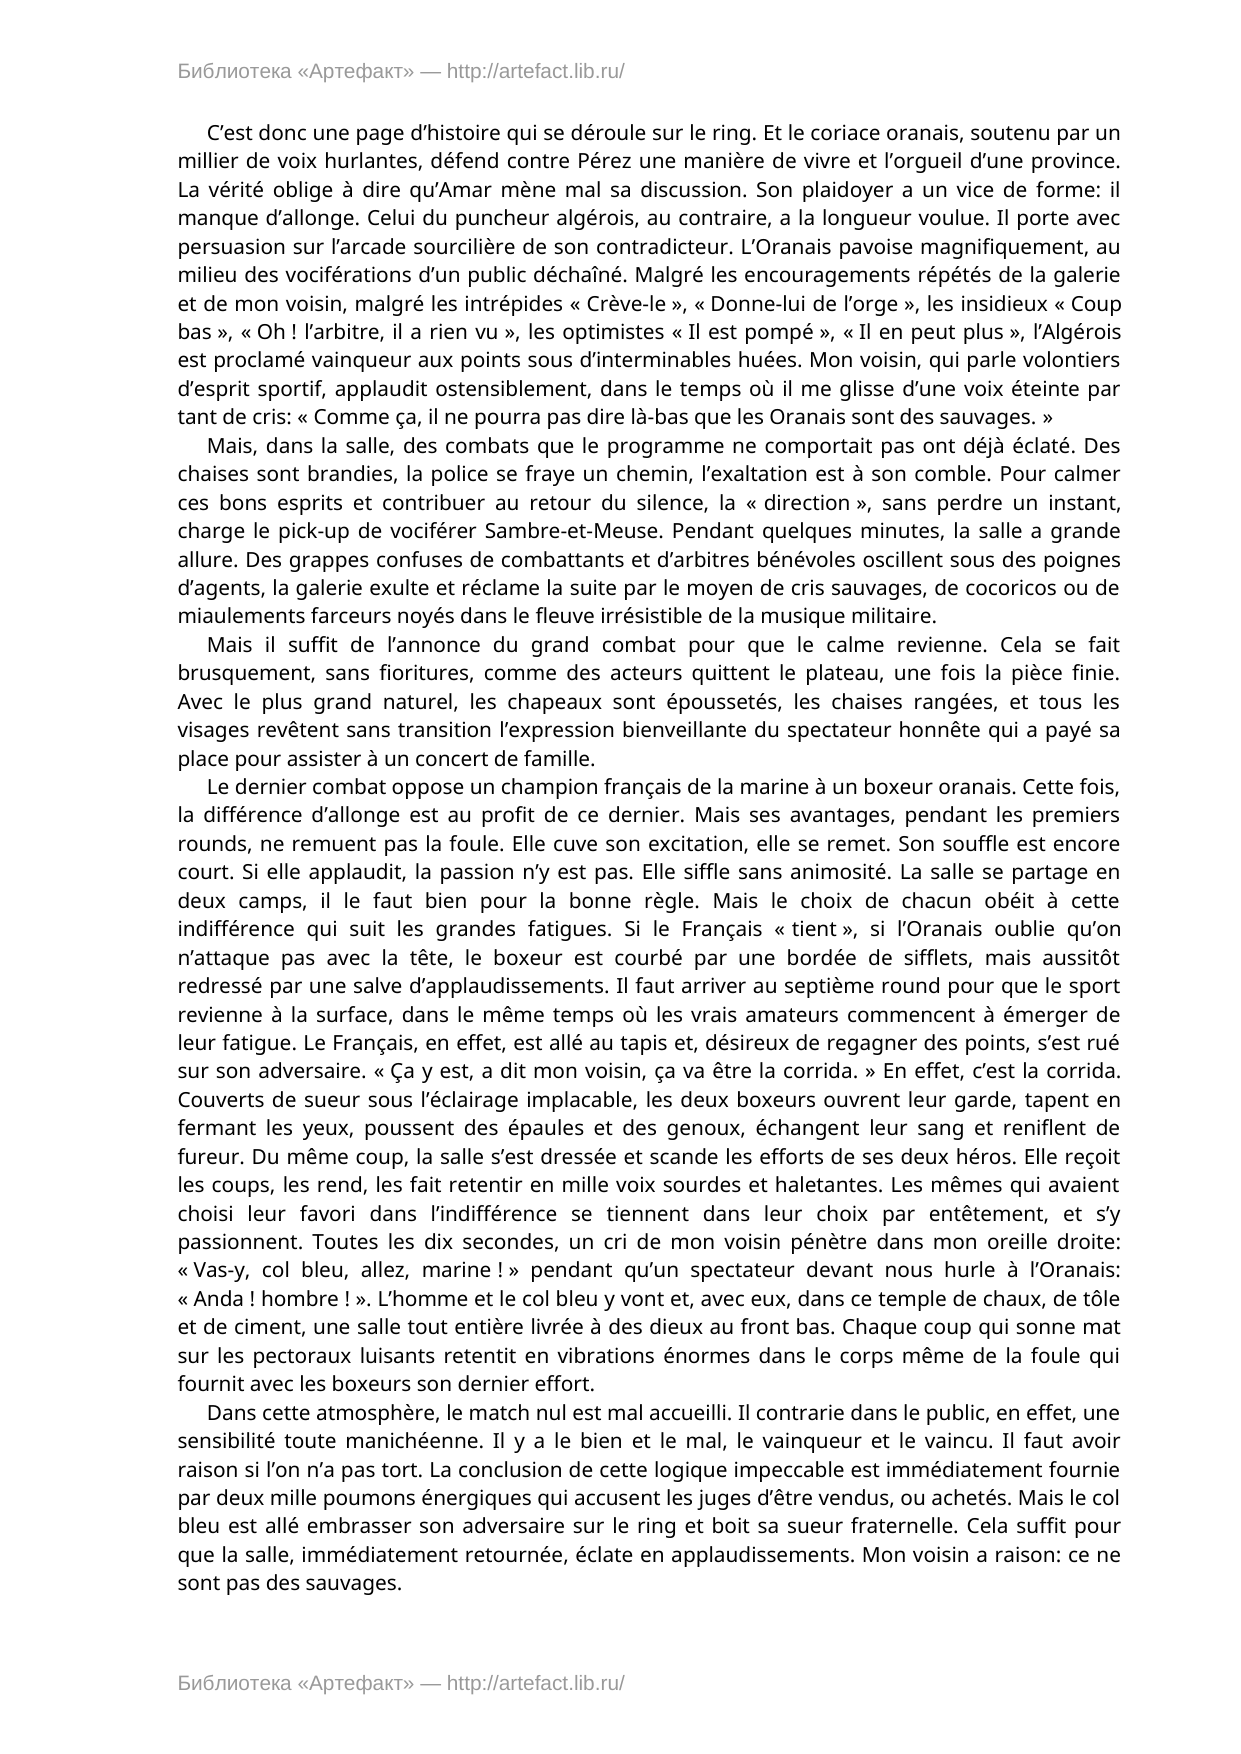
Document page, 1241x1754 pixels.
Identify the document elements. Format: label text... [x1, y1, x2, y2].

text Mais, dans la salle, des combats que le programme ne comportait pas ont déjà éclaté. Des chaises sont brandies, la police se fraye un chemin, l’exaltation est à son comble. Pour calmer ces bons esprits et contribuer au retour du silence, la « direction », sans perdre un instant, charge le pick-up de vociférer Sambre-et-Meuse. Pendant quelques minutes, la salle a grande allure. Des grappes confuses de combattants et d’arbitres bénévoles oscillent sous des poignes d’agents, la galerie exulte et réclame la suite par le moyen de cris sauvages, de cocoricos ou de miaulements farceurs noyés dans le fleuve irrésistible de la musique militaire. [177, 431, 1122, 630]
text C’est donc une page d’histoire qui se déroule sur le ring. Et le coriace oranais, soutenu par un millier de voix hurlantes, défend contre Pérez une manière de vivre et l’orgueil d’une province. La vérité oblige à dire qu’Amar mène mal sa discussion. Son plaidoyer a un vice de forme: il manque d’allonge. Celui du puncheur algérois, au contraire, a la longueur voulue. Il porte avec persuasion sur l’arcade sourcilière de son contradicteur. L’Oranais pavoise magnifiquement, au milieu des vociférations d’un public déchaîné. Malgré les encouragements répétés de la galerie et de mon voisin, malgré les intrépides « Crève-le », « Donne-lui de l’orge », les insidieux « Coup bas », « Oh ! l’arbitre, il a rien vu », les optimistes « Il est pompé », « Il en peut plus », l’Algérois est proclamé vainqueur aux points sous d’interminables huées. Mon voisin, qui parle volontiers d’esprit sportif, applaudit ostensiblement, dans le temps où il me glisse d’une voix éteinte par tant de cris: « Comme ça, il ne pourra pas dire là-bas que les Oranais sont des sauvages. » [177, 118, 1122, 431]
text Mais il suffit de l’annonce du grand combat pour que le calme revienne. Cela se fait brusquement, sans fioritures, comme des acteurs quittent le plateau, une fois la pièce finie. Avec le plus grand naturel, les chapeaux sont époussetés, les chaises rangées, et tous les visages revêtent sans transition l’expression bienveillante du spectateur honnête qui a payé sa place pour assister à un concert de famille. [177, 630, 1122, 772]
text Le dernier combat oppose un champion français de la marine à un boxeur oranais. Cette fois, la différence d’allonge est au profit de ce dernier. Mais ses avantages, pendant les premiers rounds, ne remuent pas la foule. Elle cuve son excitation, elle se remet. Son souffle est encore court. Si elle applaudit, la passion n’y est pas. Elle siffle sans animosité. La salle se partage en deux camps, il le faut bien pour la bonne règle. Mais le choix de chacun obéit à cette indifférence qui suit les grandes fatigues. Si le Français « tient », si l’Oranais oublie qu’on n’attaque pas avec la tête, le boxeur est courbé par une bordée de sifflets, mais aussitôt redressé par une salve d’applaudissements. Il faut arriver au septième round pour que le sport revienne à la surface, dans le même temps où les vrais amateurs commencent à émerger de leur fatigue. Le Français, en effet, est allé au tapis et, désireux de regagner des points, s’est rué sur son adversaire. « Ça y est, a dit mon voisin, ça va être la corrida. » En effet, c’est la corrida. Couverts de sueur sous l’éclairage implacable, les deux boxeurs ouvrent leur garde, tapent en fermant les yeux, poussent des épaules et des genoux, échangent leur sang et reniflent de fureur. Du même coup, la salle s’est dressée et scande les efforts de ses deux héros. Elle reçoit les coups, les rend, les fait retentir en mille voix sourdes et haletantes. Les mêmes qui avaient choisi leur favori dans l’indifférence se tiennent dans leur choix par entêtement, et s’y passionnent. Toutes les dix secondes, un cri de mon voisin pénètre dans mon oreille droite: « Vas-y, col bleu, allez, marine ! » pendant qu’un spectateur devant nous hurle à l’Oranais: « Anda ! hombre ! ». L’homme et le col bleu y vont et, avec eux, dans ce temple de chaux, de tôle et de ciment, une salle tout entière livrée à des dieux au front bas. Chaque coup qui sonne mat sur les pectoraux luisants retentit en vibrations énormes dans le corps même de la foule qui fournit avec les boxeurs son dernier effort. [177, 772, 1122, 1398]
text Dans cette atmosphère, le match nul est mal accueilli. Il contrarie dans le public, en effet, une sensibilité toute manichéenne. Il y a le bien et le mal, le vainqueur et le vaincu. Il faut avoir raison si l’on n’a pas tort. La conclusion de cette logique impeccable est immédiatement fournie par deux mille poumons énergiques qui accusent les juges d’être vendus, ou achetés. Mais le col bleu est allé embrasser son adversaire sur le ring et boit sa sueur fraternelle. Cela suffit pour que la salle, immédiatement retournée, éclate en applaudissements. Mon voisin a raison: ce ne sont pas des sauvages. [177, 1398, 1122, 1597]
